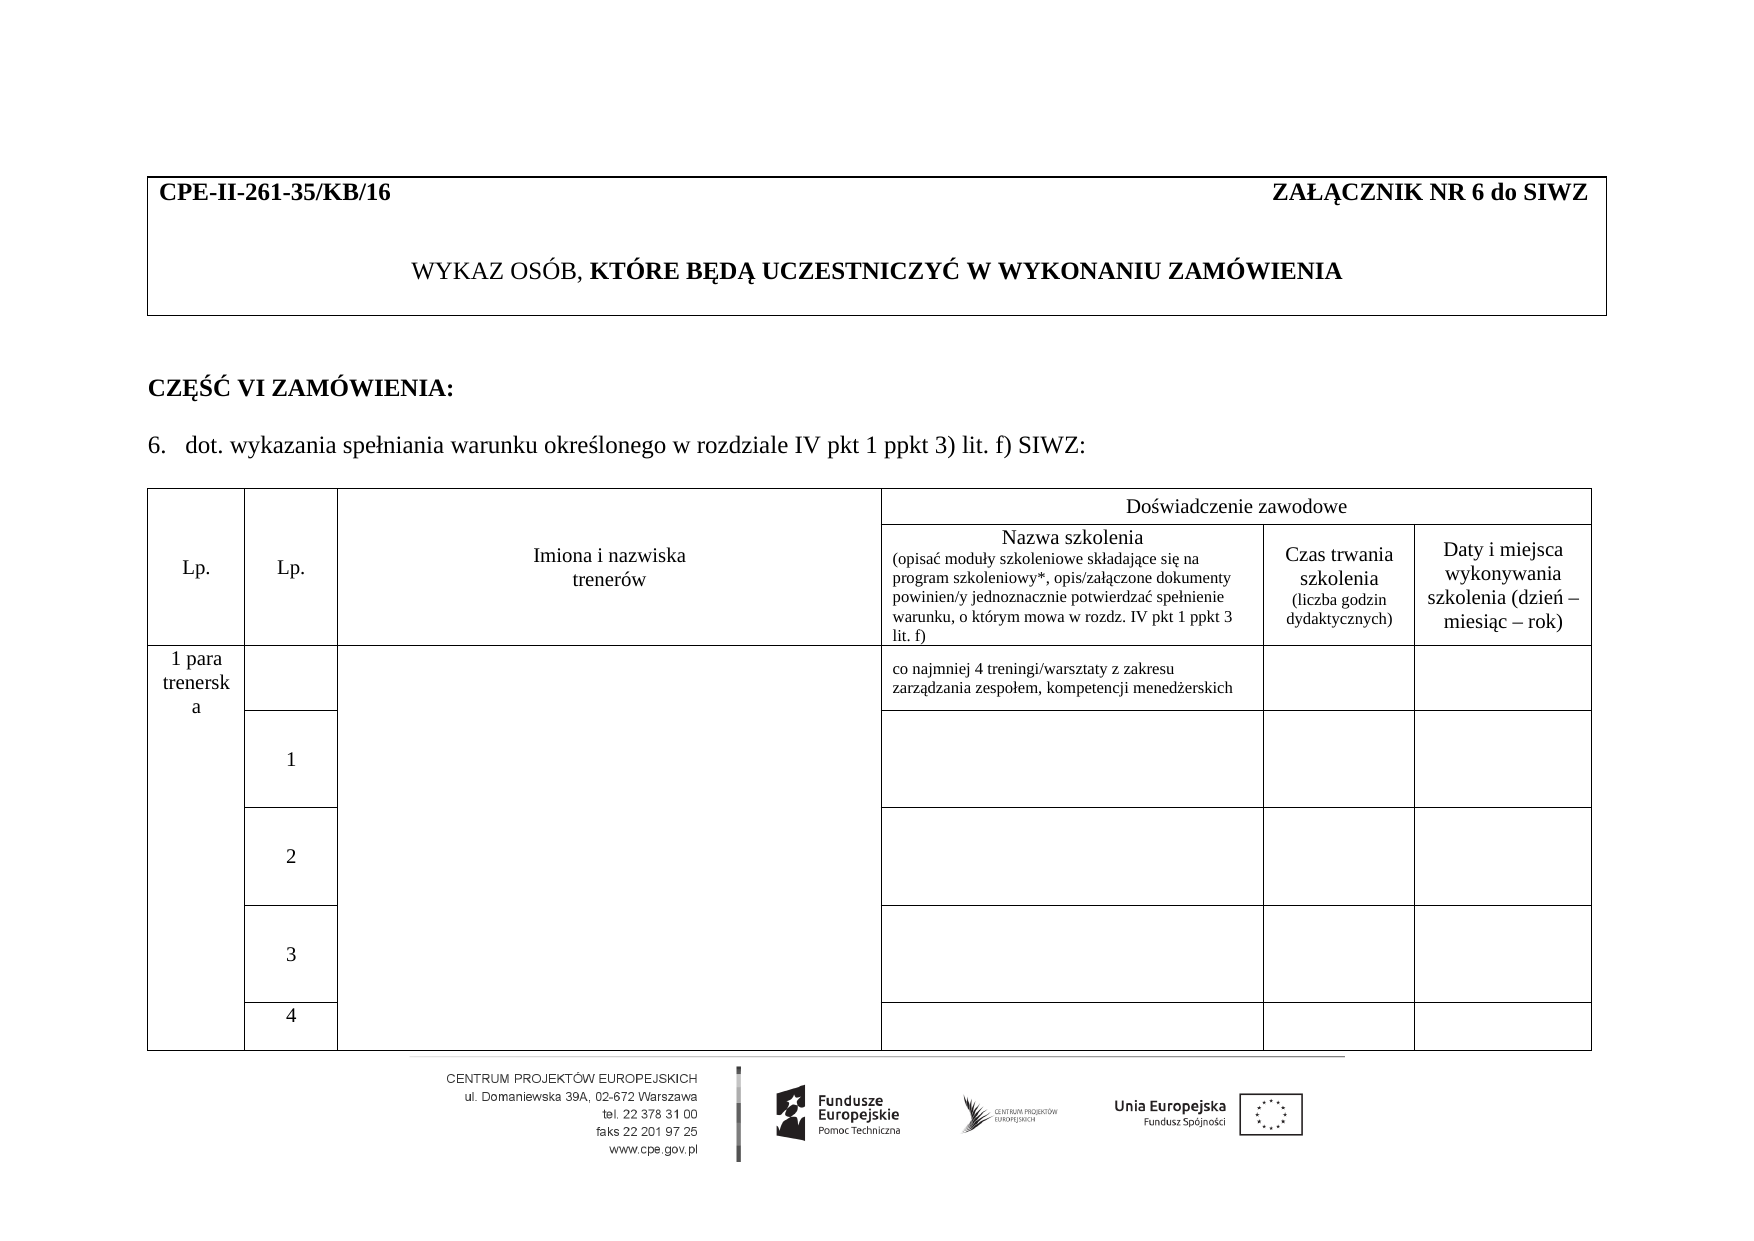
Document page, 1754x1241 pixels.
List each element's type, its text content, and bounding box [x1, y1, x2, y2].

table_cell [1415, 906, 1591, 1002]
table_cell Nazwa szkolenia (opisać moduły szkoleniowe składające się na program szkoleniowy*, opis/załączone dokumenty powinien/y jednoznacznie potwierdzać spełnienie warunku, o którym mowa w rozdz. IV pkt 1 ppkt 3 lit. f) [882, 525, 1263, 645]
table_cell 4 [245, 1003, 337, 1050]
table_cell [1264, 808, 1414, 904]
table_cell [882, 711, 1263, 807]
table_cell [882, 808, 1263, 904]
table_cell [338, 646, 881, 1050]
table_cell [882, 1003, 1263, 1050]
table_header Doświadczenie zawodowe [882, 489, 1591, 524]
table_cell 2 [245, 808, 337, 904]
table_cell [1415, 711, 1591, 807]
table_cell [1264, 1003, 1414, 1050]
table_cell Czas trwania szkolenia (liczba godzin dydaktycznych) [1264, 525, 1414, 645]
table_cell [882, 906, 1263, 1002]
table_cell [1415, 808, 1591, 904]
table_cell 1 para trenerska [148, 646, 244, 1050]
table_header Imiona i nazwiska trenerów [338, 489, 881, 645]
table_cell Daty i miejsca wykonywania szkolenia (dzień – miesiąc – rok) [1415, 525, 1591, 645]
list dot. wykazania spełniania warunku określonego w rozdziale IV pkt 1 ppkt 3) lit. f) SIWZ: [148, 431, 1606, 459]
table_cell [1264, 906, 1414, 1002]
text CZĘŚĆ VI ZAMÓWIENIA: [148, 373, 1606, 402]
table_cell [1264, 711, 1414, 807]
table_header Lp. [245, 489, 337, 645]
table_cell [1264, 646, 1414, 710]
table_cell [1415, 646, 1591, 710]
table_cell [1415, 1003, 1591, 1050]
picture [404, 1051, 1350, 1167]
table_cell [245, 646, 337, 710]
table_header CPE-II-261-35/KB/16 ZAŁĄCZNIK NR 6 do SIWZ [148, 178, 1606, 256]
table_header Lp. [148, 489, 244, 645]
table_cell co najmniej 4 treningi/warsztaty z zakresu zarządzania zespołem, kompetencji menedżerskich [882, 646, 1263, 710]
table_cell 3 [245, 906, 337, 1002]
table_cell Wykaz OSÓB, które będą uczestniczyć w wykonaniu zamówienia [148, 256, 1606, 314]
table_cell 1 [245, 711, 337, 807]
